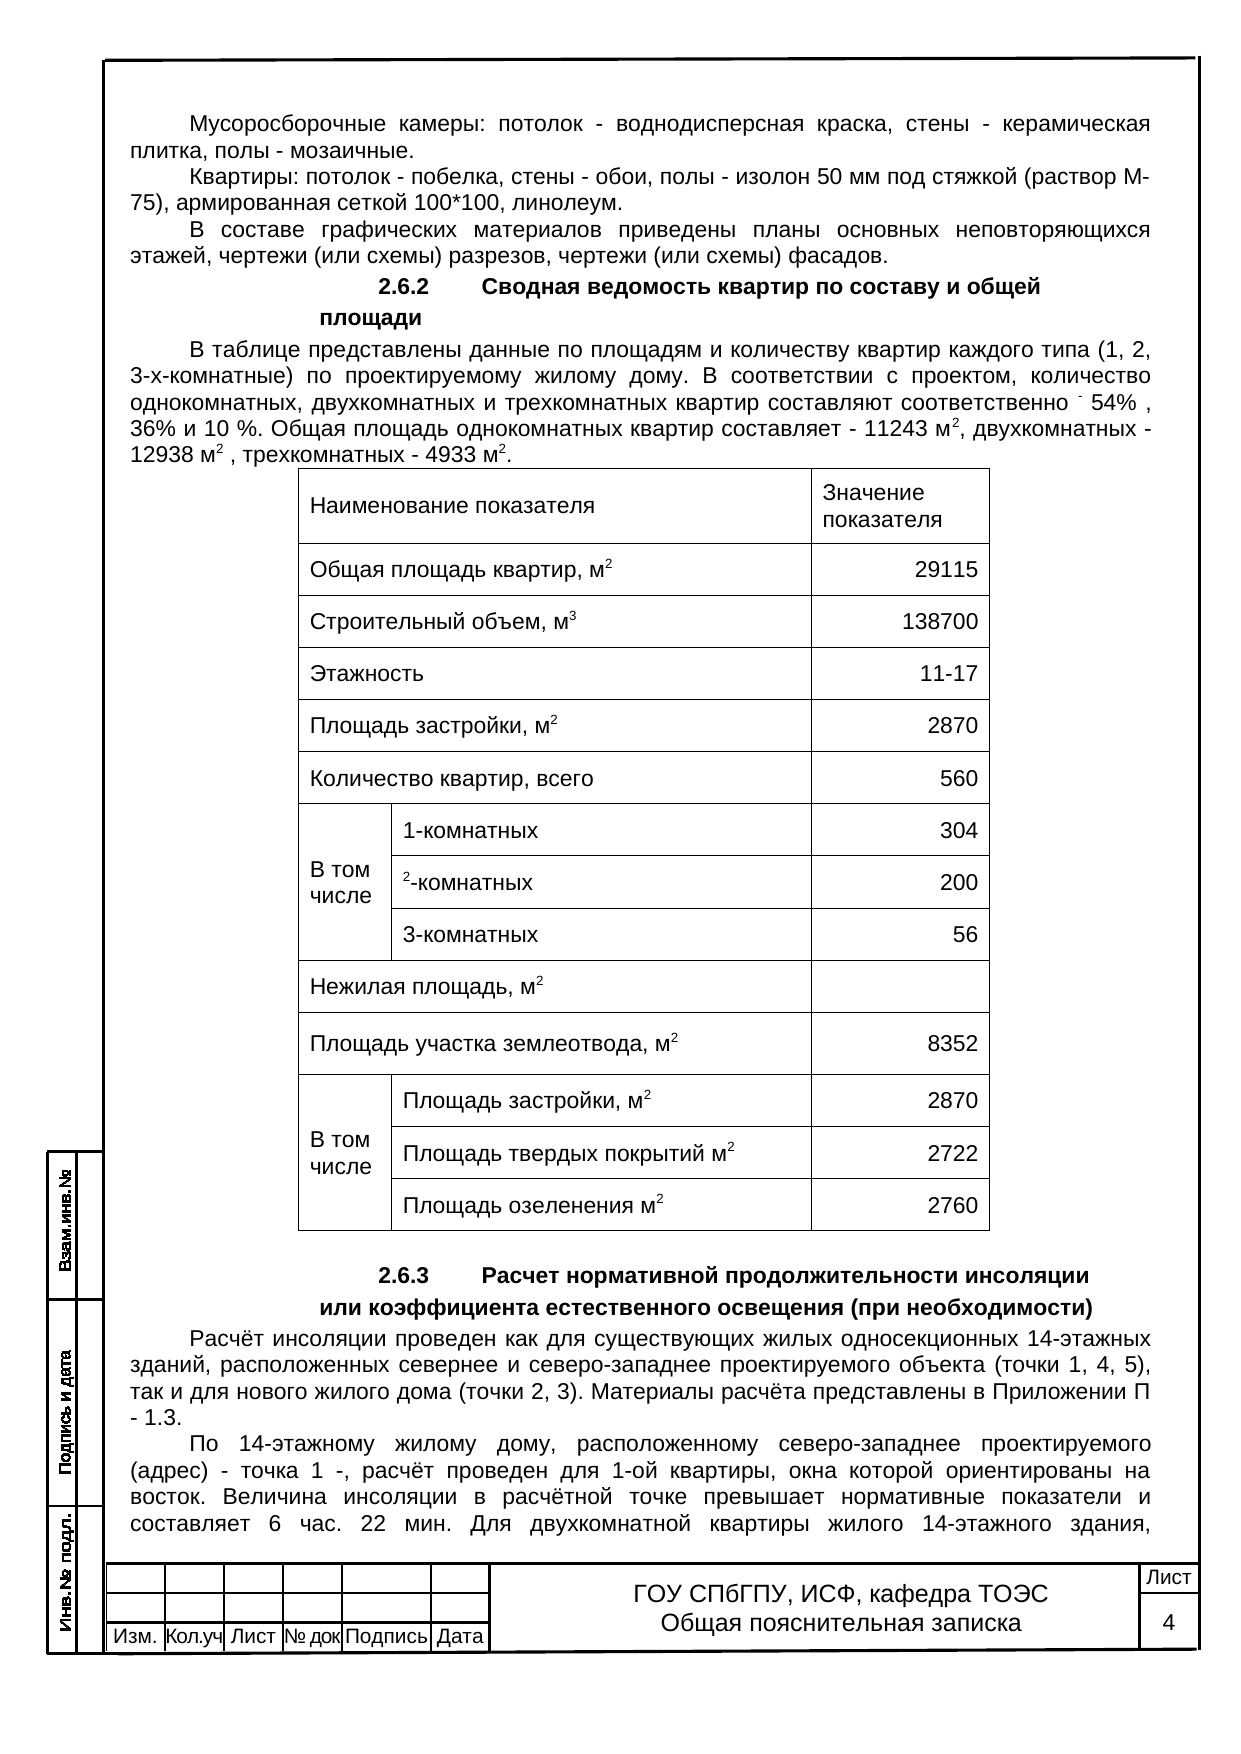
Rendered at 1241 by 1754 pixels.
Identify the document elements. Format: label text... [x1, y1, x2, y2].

table_cell 2-комнатных [392, 856, 811, 907]
table_cell Количество квартир, всего [299, 752, 811, 803]
subtitle Сводная ведомость квартир по составу и общей площади [319, 273, 1108, 331]
table_cell В том числе [299, 804, 391, 959]
table_cell 200 [812, 856, 989, 907]
subtitle Расчет нормативной продолжительности инсоляции или коэффициента естественного освещения (при необходимости) [319, 1262, 1108, 1320]
table_cell В том числе [299, 1075, 391, 1230]
table_cell 8352 [812, 1013, 989, 1074]
table_cell Общая площадь квартир, м2 [299, 544, 811, 595]
text Расчёт инсоляции проведен как для существующих жилых односекционных 14-этажных зданий, расположенных севернее и северо-западнее проектируемого объекта (точки 1, 4, 5), так и для нового жилого дома (точки 2, 3). Материалы расчёта представлены в Приложении П - 1.3. [130, 1325, 1152, 1430]
table_cell Площадь застройки, м2 [299, 700, 811, 751]
table_cell 56 [812, 909, 989, 959]
table_cell Площадь озеленения м2 [392, 1179, 811, 1230]
table_cell Площадь твердых покрытий м2 [392, 1127, 811, 1178]
table_cell Площадь участка землеотвода, м2 [299, 1013, 811, 1074]
table_cell 2870 [812, 1075, 989, 1126]
text Мусоросборочные камеры: потолок - воднодисперсная краска, стены - керамическая плитка, полы - мозаичные. [130, 110, 1152, 163]
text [130, 1430, 1152, 1536]
table_cell Этажность [299, 648, 811, 699]
text Квартиры: потолок - побелка, стены - обои, полы - изолон под стяжкой (раствор М-75), армированная сеткой 100*100, линолеум. [130, 163, 1152, 216]
table_cell [812, 961, 989, 1012]
table_cell 2722 [812, 1127, 989, 1178]
table_cell Нежилая площадь, м2 [299, 961, 811, 1012]
table_cell 2760 [812, 1179, 989, 1230]
table_cell 11-17 [812, 648, 989, 699]
text В таблице представлены данные по площадям и количеству квартир каждого типа (1, 2, 3-х-комнатные) по проектируемому жилому дому. В соответствии с проектом, количество однокомнатных, двухкомнатных и трехкомнатных квартир составляют соответственно - 54% , 36% и 10 %. Общая площадь однокомнатных квартир составляет - , двухкомнатных - , трехкомнатных - . [130, 336, 1152, 467]
table_cell 29115 [812, 544, 989, 595]
table_cell Площадь застройки, м2 [392, 1075, 811, 1126]
table_cell 2870 [812, 700, 989, 751]
table_header Наименование показателя [299, 469, 811, 543]
table_cell 138700 [812, 596, 989, 647]
table_header Значение показателя [812, 469, 989, 543]
text В составе графических материалов приведены планы основных неповторяющихся этажей, чертежи (или схемы) разрезов, чертежи (или схемы) фасадов. [130, 216, 1152, 268]
table_cell 1-комнатных [392, 804, 811, 855]
table_cell Строительный объем, м3 [299, 596, 811, 647]
table_cell 3-комнатных [392, 909, 811, 959]
table_cell 304 [812, 804, 989, 855]
table_cell 560 [812, 752, 989, 803]
